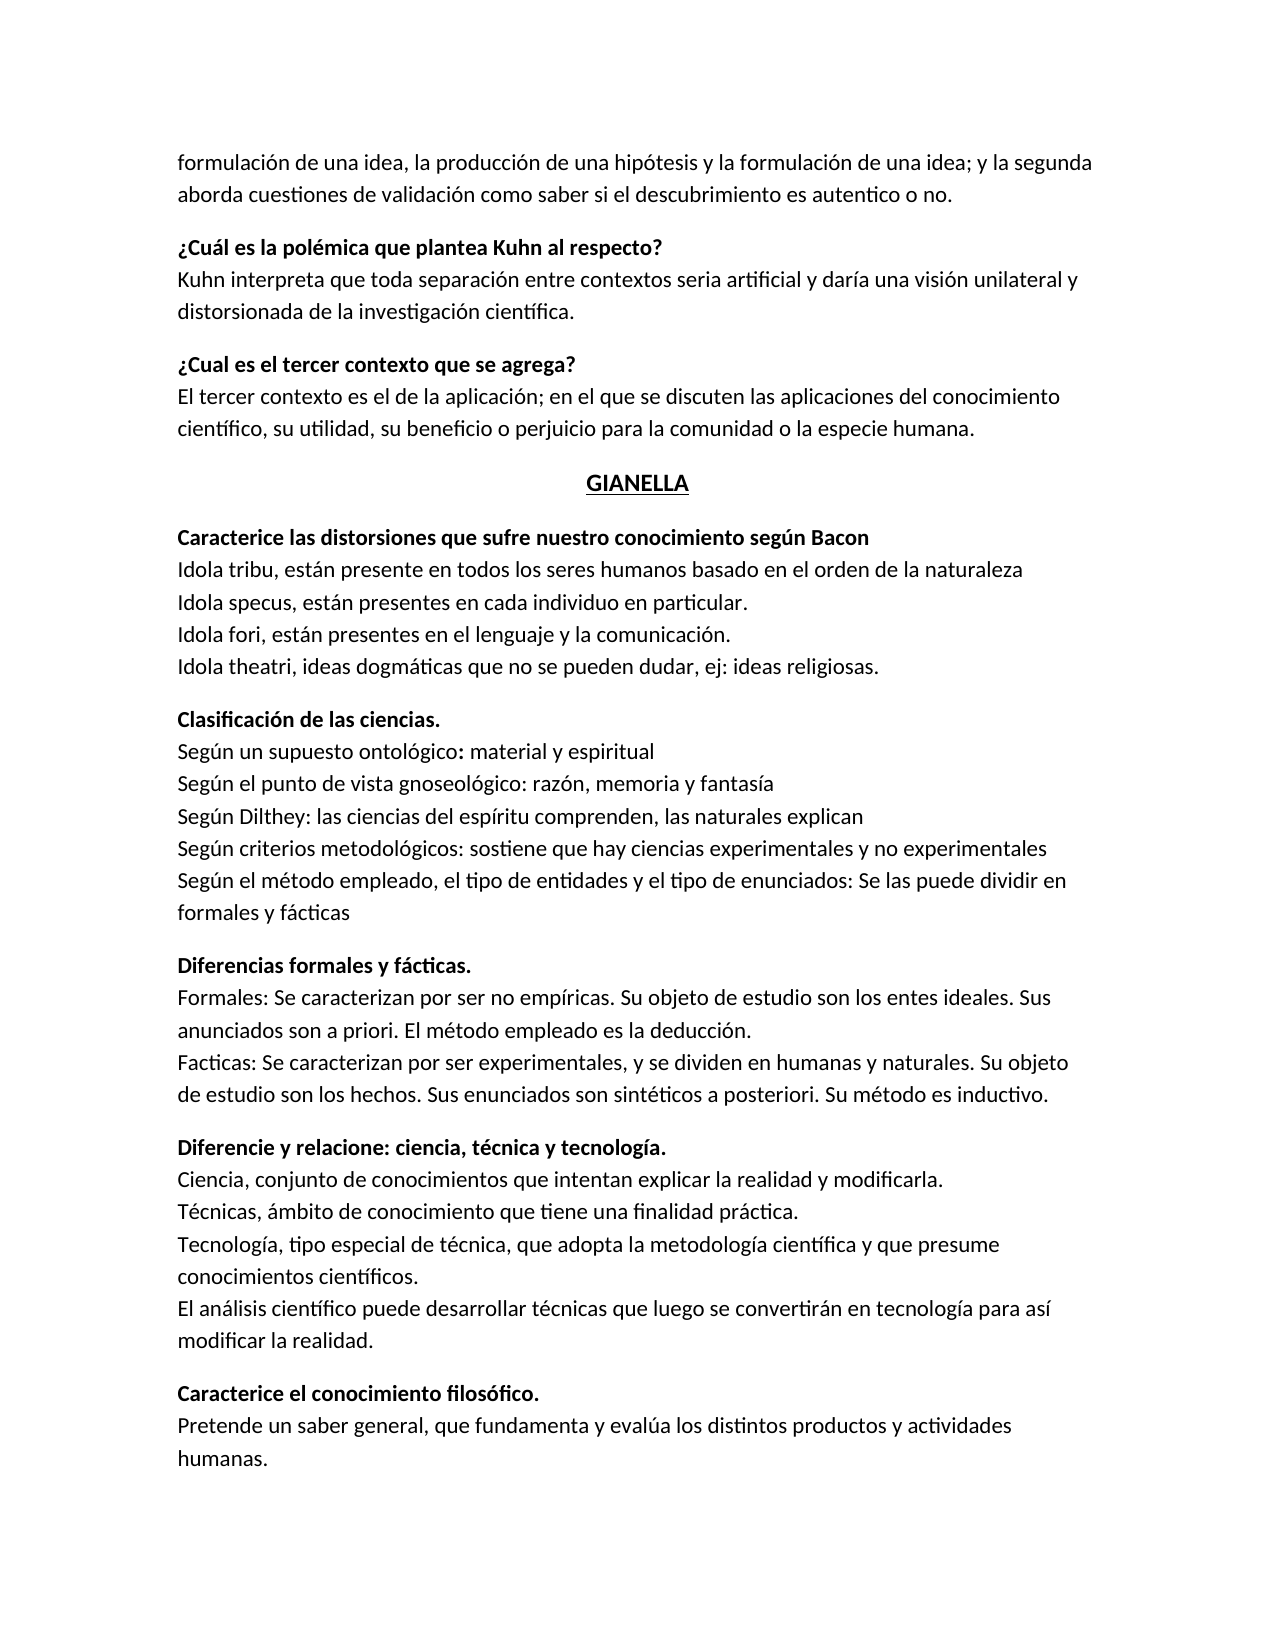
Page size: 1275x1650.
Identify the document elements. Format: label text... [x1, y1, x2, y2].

text Diferencias formales y fácticas. Formales: Se caracterizan por ser no empíricas. Su objeto de estudio son los entes ideales. Sus anunciados son a priori. El método empleado es la deducción. Facticas: Se caracterizan por ser experimentales, y se dividen en humanas y naturales. Su objeto de estudio son los hechos. Sus enunciados son sintéticos a posteriori. Su método es inductivo. [177, 951, 1098, 1108]
text GIANELLA [177, 468, 1098, 498]
text Caracterice el conocimiento filosófico. Pretende un saber general, que fundamenta y evalúa los distintos productos y actividades humanas. [177, 1379, 1098, 1472]
text ¿Cuál es la polémica que plantea Kuhn al respecto? Kuhn interpreta que toda separación entre contextos seria artificial y daría una visión unilateral y distorsionada de la investigación científica. [177, 233, 1098, 325]
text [177, 148, 1098, 208]
text ¿Cual es el tercer contexto que se agrega? El tercer contexto es el de la aplicación; en el que se discuten las aplicaciones del conocimiento científico, su utilidad, su beneficio o perjuicio para la comunidad o la especie humana. [177, 350, 1098, 443]
text Clasificación de las ciencias. Según un supuesto ontológico: material y espiritual Según el punto de vista gnoseológico: razón, memoria y fantasía Según Dilthey: las ciencias del espíritu comprenden, las naturales explican Según criterios metodológicos: sostiene que hay ciencias experimentales y no experimentales Según el método empleado, el tipo de entidades y el tipo de enunciados: Se las puede dividir en formales y fácticas [177, 705, 1098, 926]
text Caracterice las distorsiones que sufre nuestro conocimiento según Bacon Idola tribu, están presente en todos los seres humanos basado en el orden de la naturaleza Idola specus, están presentes en cada individuo en particular. Idola fori, están presentes en el lenguaje y la comunicación. Idola theatri, ideas dogmáticas que no se pueden dudar, ej: ideas religiosas. [177, 523, 1098, 680]
text Diferencie y relacione: ciencia, técnica y tecnología. Ciencia, conjunto de conocimientos que intentan explicar la realidad y modificarla. Técnicas, ámbito de conocimiento que tiene una finalidad práctica. Tecnología, tipo especial de técnica, que adopta la metodología científica y que presume conocimientos científicos. El análisis científico puede desarrollar técnicas que luego se convertirán en tecnología para así modificar la realidad. [177, 1133, 1098, 1354]
